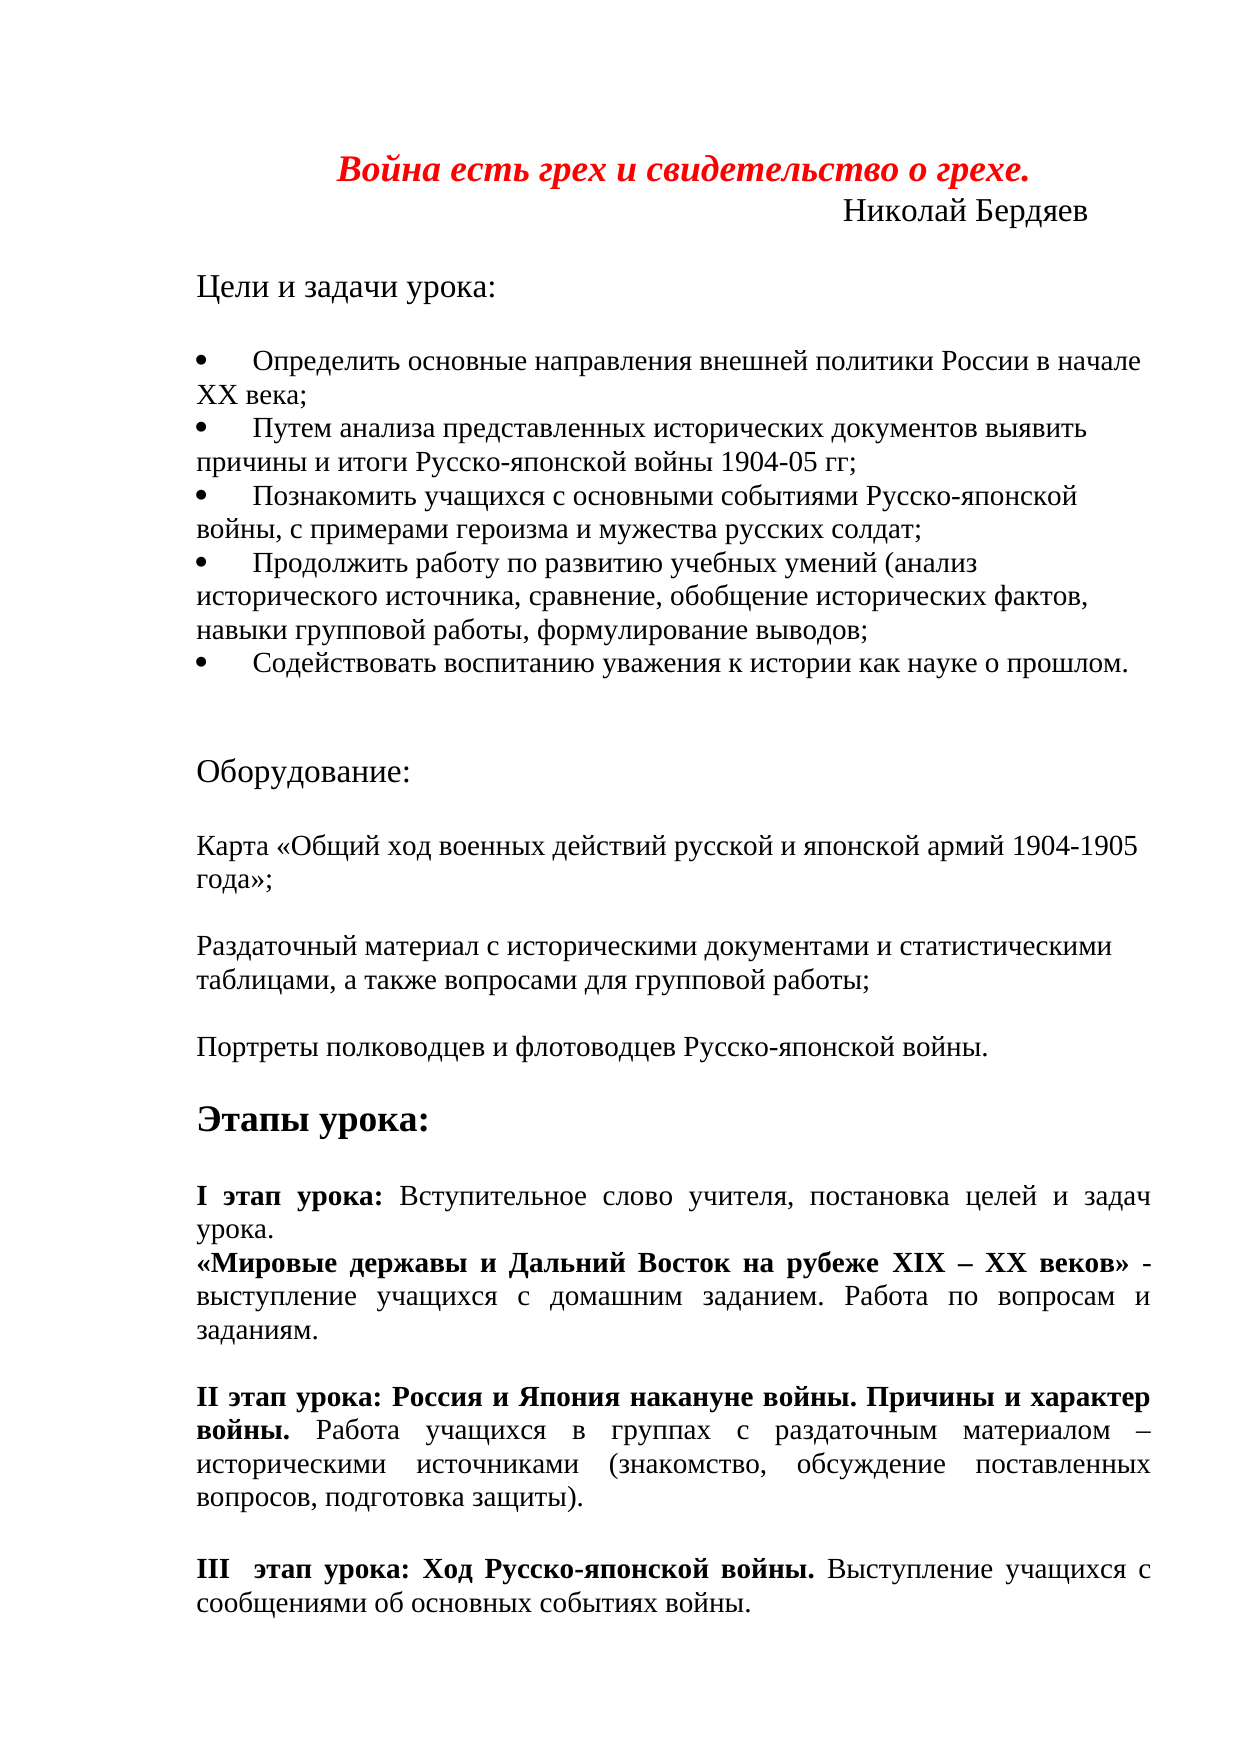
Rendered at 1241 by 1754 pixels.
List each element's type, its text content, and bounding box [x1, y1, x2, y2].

text «Мировые державы и Дальний Восток на рубеже XIX – XX веков» - выступление учащихся с домашним заданием. Работа по вопросам и заданиям. [196, 1245, 1152, 1345]
text Раздаточный материал с историческими документами и статистическими таблицами, а также вопросами для групповой работы; [196, 928, 1152, 996]
text Цели и задачи урока: [196, 267, 1152, 305]
text Война есть грех и свидетельство о грехе. [196, 147, 1152, 190]
text Оборудование: [196, 751, 1152, 789]
text Этапы урока: [196, 1096, 1152, 1139]
list Продолжить работу по развитию учебных умений (анализ исторического источника, сравнение, обобщение исторических фактов, навыки групповой работы, формулирование выводов; [196, 545, 1152, 646]
list Путем анализа представленных исторических документов выявить причины и итоги Русско-японской войны 1904-05 гг; [196, 411, 1152, 478]
text Портреты полководцев и флотоводцев Русско-японской войны. [196, 1029, 1152, 1063]
text II этап урока: Россия и Япония накануне войны. Причины и характер войны. Работа учащихся в группах с раздаточным материалом – историческими источниками (знакомство, обсуждение поставленных вопросов, подготовка защиты). [196, 1379, 1152, 1513]
text Николай Бердяев [196, 190, 1152, 228]
list Познакомить учащихся с основными событиями Русско-японской войны, с примерами героизма и мужества русских солдат; [196, 478, 1152, 545]
text Карта «Общий ход военных действий русской и японской армий 1904-1905 года»; [196, 828, 1152, 895]
list Определить основные направления внешней политики России в начале XX века; [196, 343, 1152, 411]
list Содействовать воспитанию уважения к истории как науке о прошлом. [196, 646, 1152, 679]
text I этап урока: Вступительное слово учителя, постановка целей и задач урока. [196, 1178, 1152, 1245]
text III этап урока: Ход Русско-японской войны. Выступление учащихся с сообщениями об основных событиях войны. [196, 1551, 1152, 1618]
